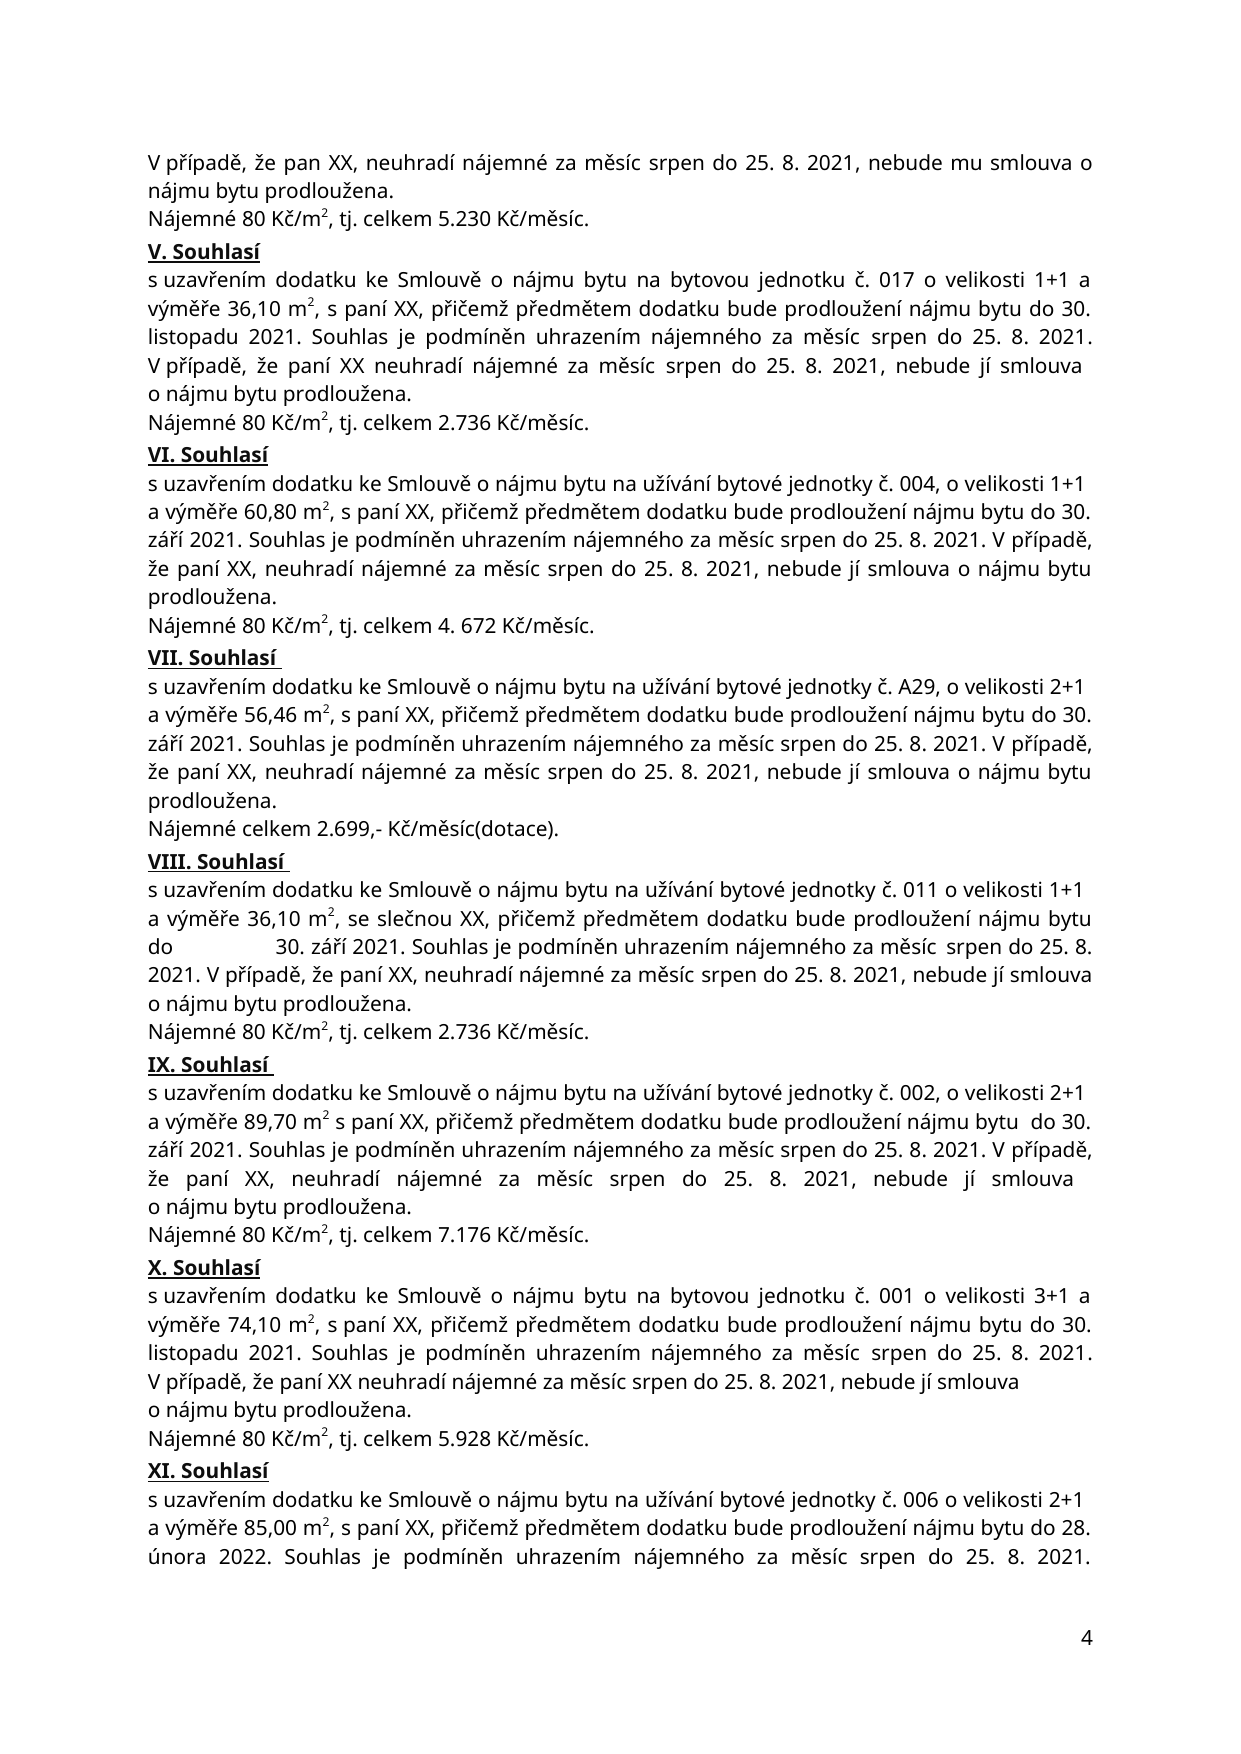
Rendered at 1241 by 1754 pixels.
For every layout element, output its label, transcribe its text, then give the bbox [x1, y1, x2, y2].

text s uzavřením dodatku ke Smlouvě o nájmu bytu na užívání bytové jednotky č. 011 o velikosti 1+1 a výměře 36,10 m2, se slečnou XX, přičemž předmětem dodatku bude prodloužení nájmu bytu do 30. září 2021. Souhlas je podmíněn uhrazením nájemného za měsíc srpen do 25. 8. 2021. V případě, že paní XX, neuhradí nájemné za měsíc srpen do 25. 8. 2021, nebude jí smlouva o nájmu bytu prodloužena. [148, 875, 1093, 1017]
subtitle V. Souhlasí [148, 237, 1093, 266]
text o nájmu bytu prodloužena. [148, 1395, 1093, 1424]
subtitle VIII. Souhlasí [148, 847, 1093, 875]
text Nájemné celkem 2.699,- Kč/měsíc(dotace). [148, 814, 1093, 843]
subtitle X. Souhlasí [148, 1253, 1093, 1282]
text s uzavřením dodatku ke Smlouvě o nájmu bytu na bytovou jednotku č. 017 o velikosti 1+1 a výměře 36,10 m2, s paní XX, přičemž předmětem dodatku bude prodloužení nájmu bytu do 30. listopadu 2021. Souhlas je podmíněn uhrazením nájemného za měsíc srpen do 25. 8. 2021. V případě, že paní XX neuhradí nájemné za měsíc srpen do 25. 8. 2021, nebude jí smlouva o nájmu bytu prodloužena. [148, 266, 1093, 408]
text s uzavřením dodatku ke Smlouvě o nájmu bytu na bytovou jednotku č. 001 o velikosti 3+1 a výměře 74,10 m2, s paní XX, přičemž předmětem dodatku bude prodloužení nájmu bytu do 30. listopadu 2021. Souhlas je podmíněn uhrazením nájemného za měsíc srpen do 25. 8. 2021. V případě, že paní XX neuhradí nájemné za měsíc srpen do 25. 8. 2021, nebude jí smlouva [148, 1282, 1093, 1395]
text Nájemné 80 Kč/m2, tj. celkem 5.230 Kč/měsíc. [148, 204, 1093, 233]
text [148, 1485, 1093, 1570]
text s uzavřením dodatku ke Smlouvě o nájmu bytu na užívání bytové jednotky č. 004, o velikosti 1+1 a výměře 60,80 m2, s paní XX, přičemž předmětem dodatku bude prodloužení nájmu bytu do 30. září 2021. Souhlas je podmíněn uhrazením nájemného za měsíc srpen do 25. 8. 2021. V případě, že paní XX, neuhradí nájemné za měsíc srpen do 25. 8. 2021, nebude jí smlouva o nájmu bytu prodloužena. [148, 469, 1093, 611]
subtitle VI. Souhlasí [148, 440, 1093, 469]
text s uzavřením dodatku ke Smlouvě o nájmu bytu na užívání bytové jednotky č. A29, o velikosti 2+1 a výměře 56,46 m2, s paní XX, přičemž předmětem dodatku bude prodloužení nájmu bytu do 30. září 2021. Souhlas je podmíněn uhrazením nájemného za měsíc srpen do 25. 8. 2021. V případě, že paní XX, neuhradí nájemné za měsíc srpen do 25. 8. 2021, nebude jí smlouva o nájmu bytu prodloužena. [148, 672, 1093, 814]
subtitle IX. Souhlasí [148, 1050, 1093, 1078]
text Nájemné 80 Kč/m2, tj. celkem 7.176 Kč/měsíc. [148, 1221, 1093, 1249]
text s uzavřením dodatku ke Smlouvě o nájmu bytu na užívání bytové jednotky č. 002, o velikosti 2+1 a výměře 89,70 m2 s paní XX, přičemž předmětem dodatku bude prodloužení nájmu bytu do 30. září 2021. Souhlas je podmíněn uhrazením nájemného za měsíc srpen do 25. 8. 2021. V případě, že paní XX, neuhradí nájemné za měsíc srpen do 25. 8. 2021, nebude jí smlouva o nájmu bytu prodloužena. [148, 1078, 1093, 1221]
text Nájemné 80 Kč/m2, tj. celkem 2.736 Kč/měsíc. [148, 1017, 1093, 1046]
text Nájemné 80 Kč/m2, tj. celkem 2.736 Kč/měsíc. [148, 408, 1093, 436]
subtitle VII. Souhlasí [148, 643, 1093, 672]
subtitle XI. Souhlasí [148, 1456, 1093, 1485]
text Nájemné 80 Kč/m2, tj. celkem 5.928 Kč/měsíc. [148, 1424, 1093, 1452]
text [148, 148, 1093, 204]
text Nájemné 80 Kč/m2, tj. celkem 4. 672 Kč/měsíc. [148, 611, 1093, 639]
